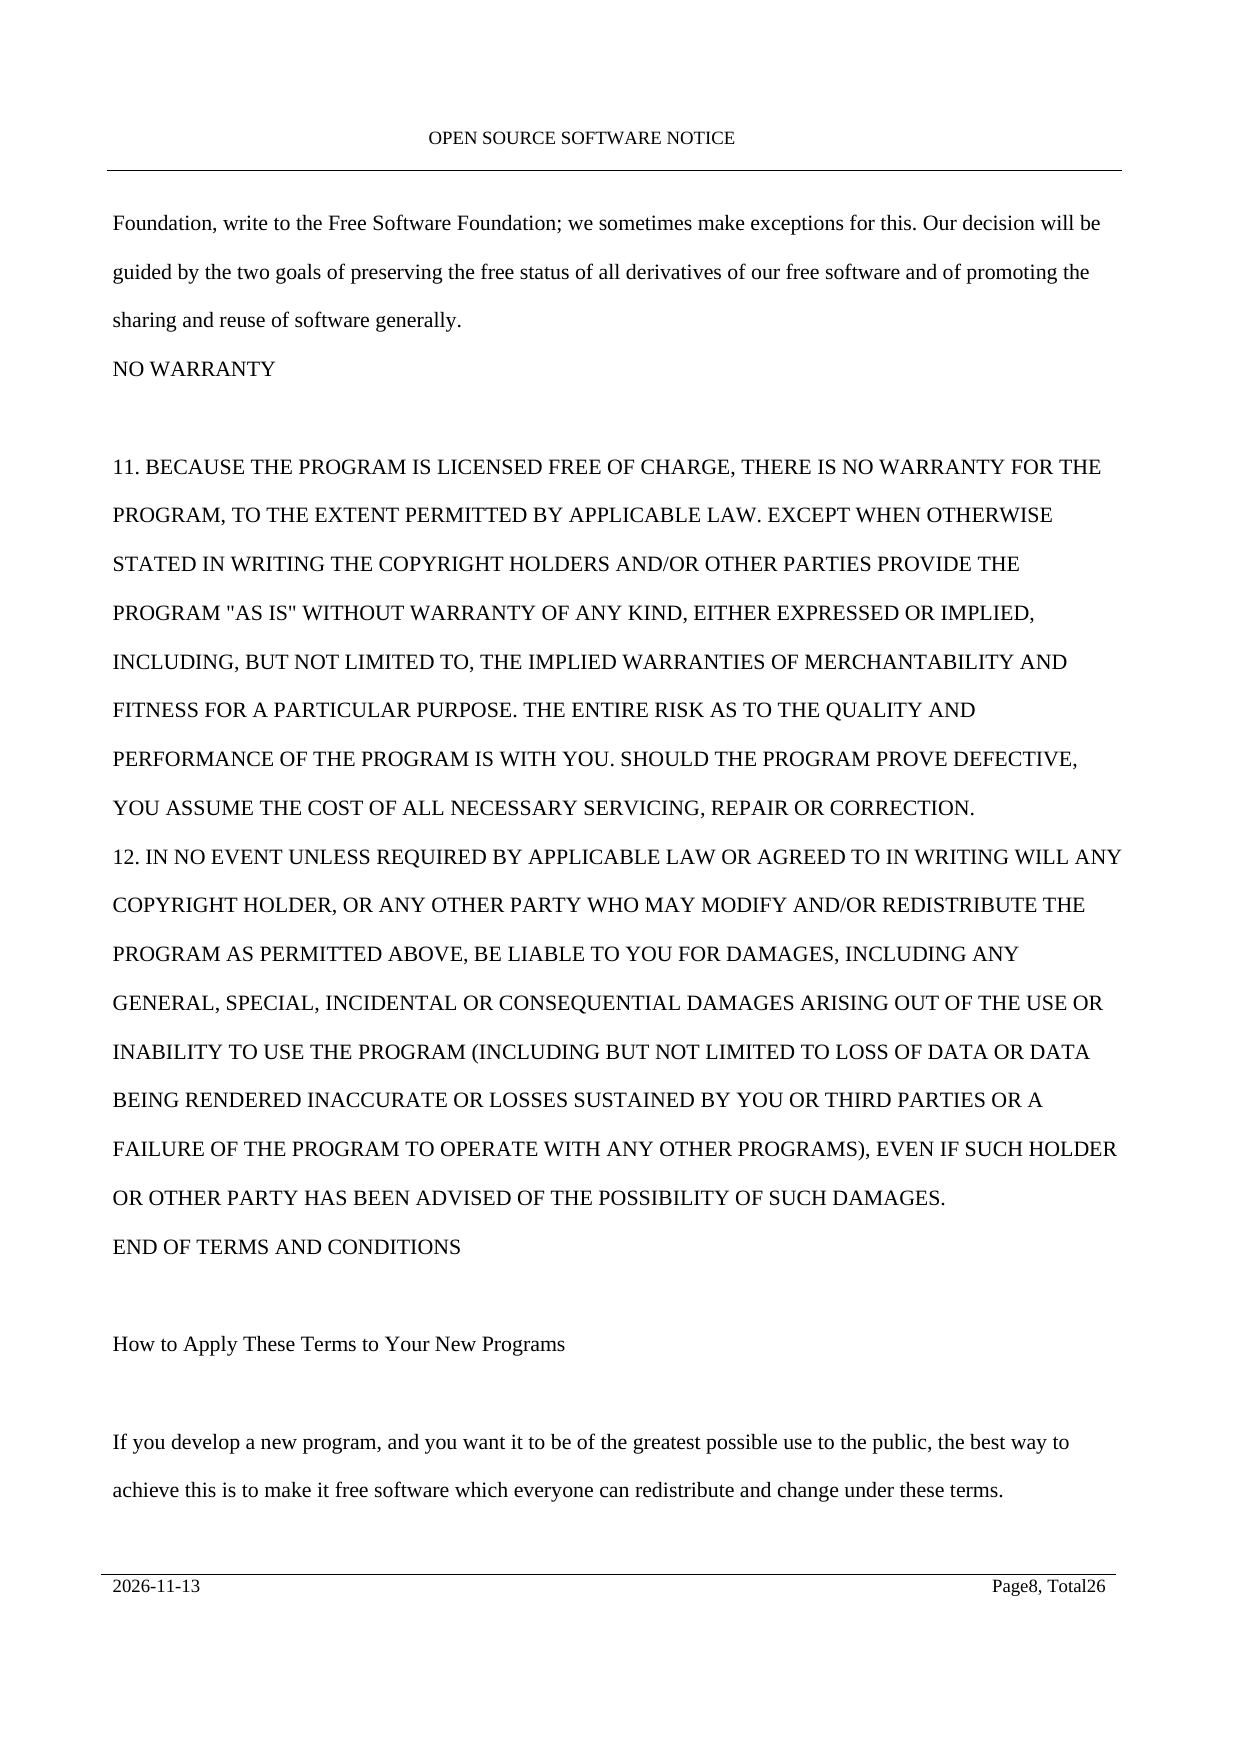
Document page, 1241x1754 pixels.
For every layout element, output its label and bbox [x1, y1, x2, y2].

text [112, 206, 1128, 1506]
